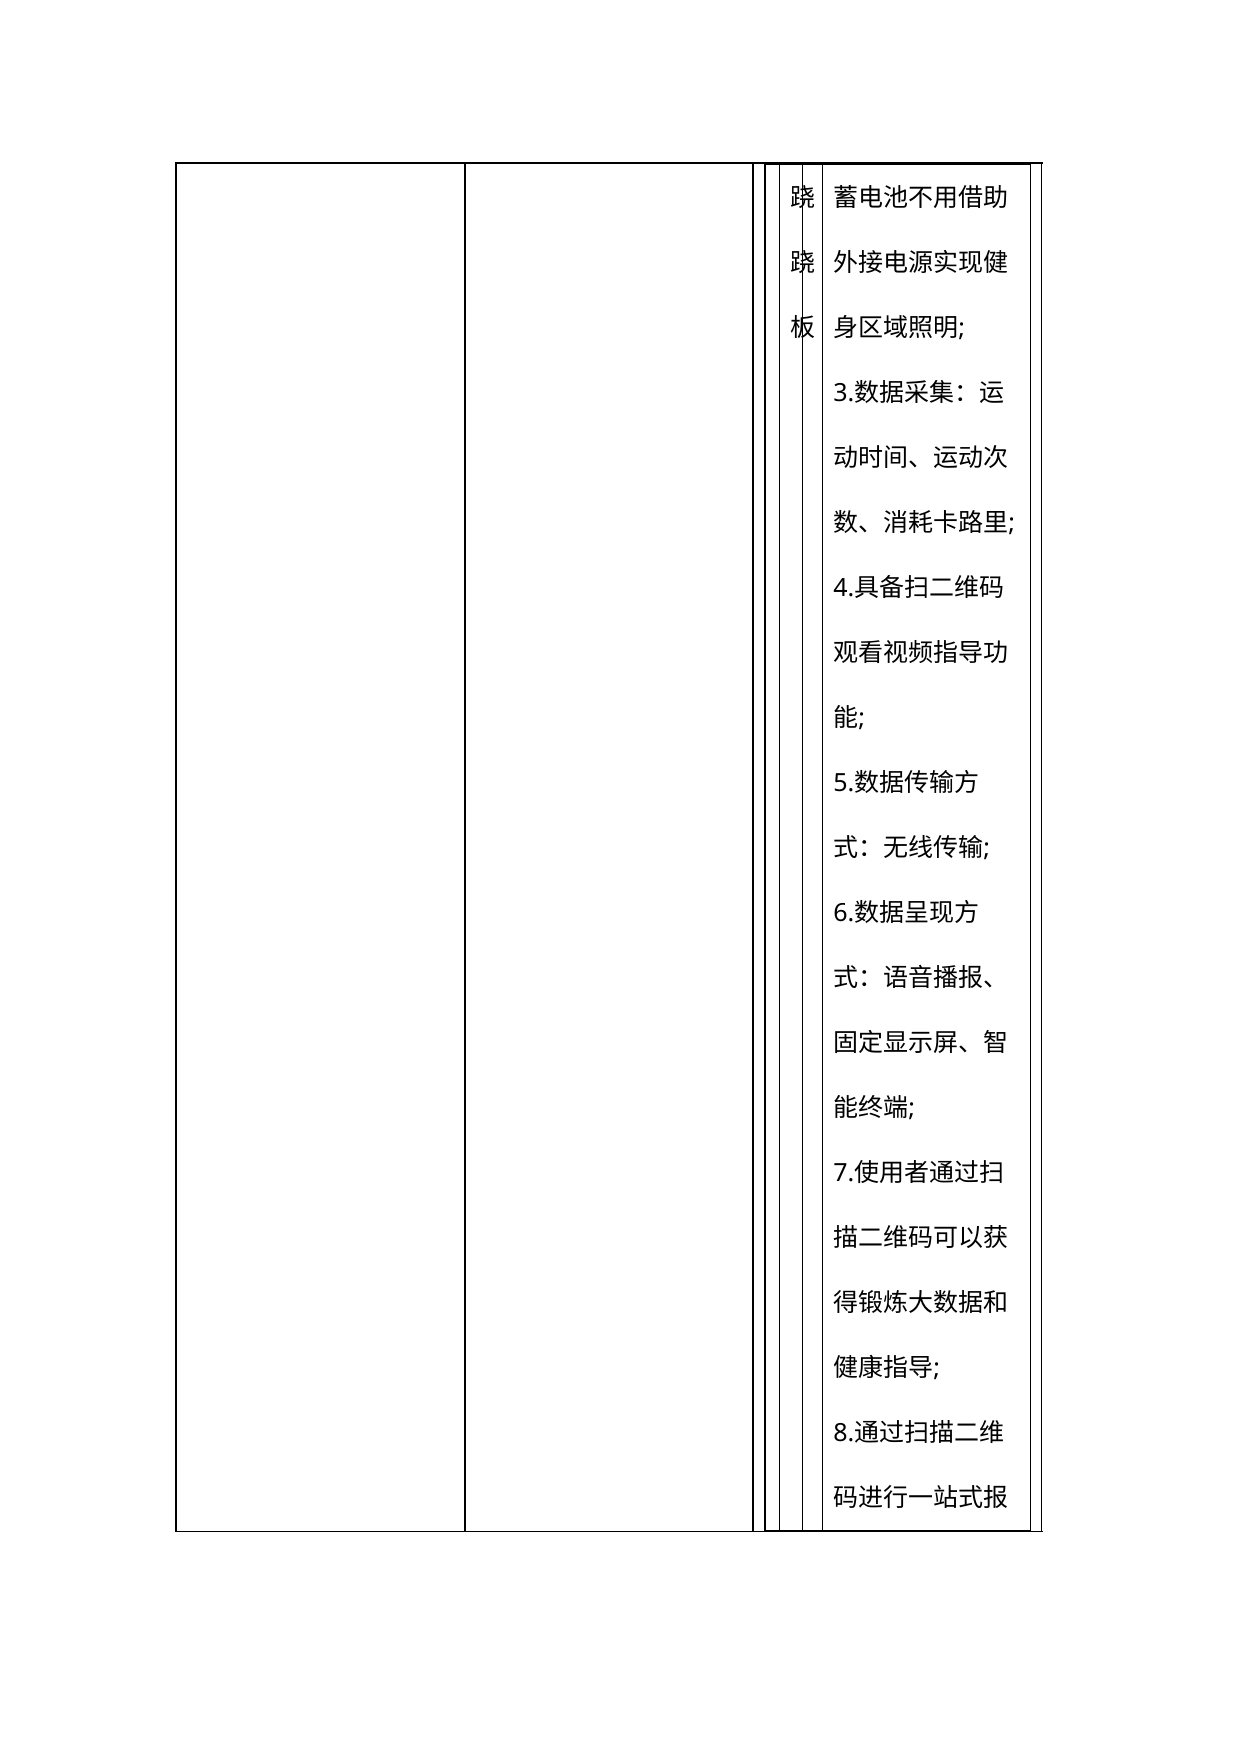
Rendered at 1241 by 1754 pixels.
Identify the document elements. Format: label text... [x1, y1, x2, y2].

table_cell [803, 165, 822, 1530]
table_cell [466, 164, 752, 1531]
table_cell 1 [177, 164, 464, 1531]
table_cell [823, 165, 1030, 1530]
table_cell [780, 165, 802, 1530]
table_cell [1031, 164, 1041, 1531]
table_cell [766, 165, 779, 1530]
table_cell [754, 164, 764, 1531]
